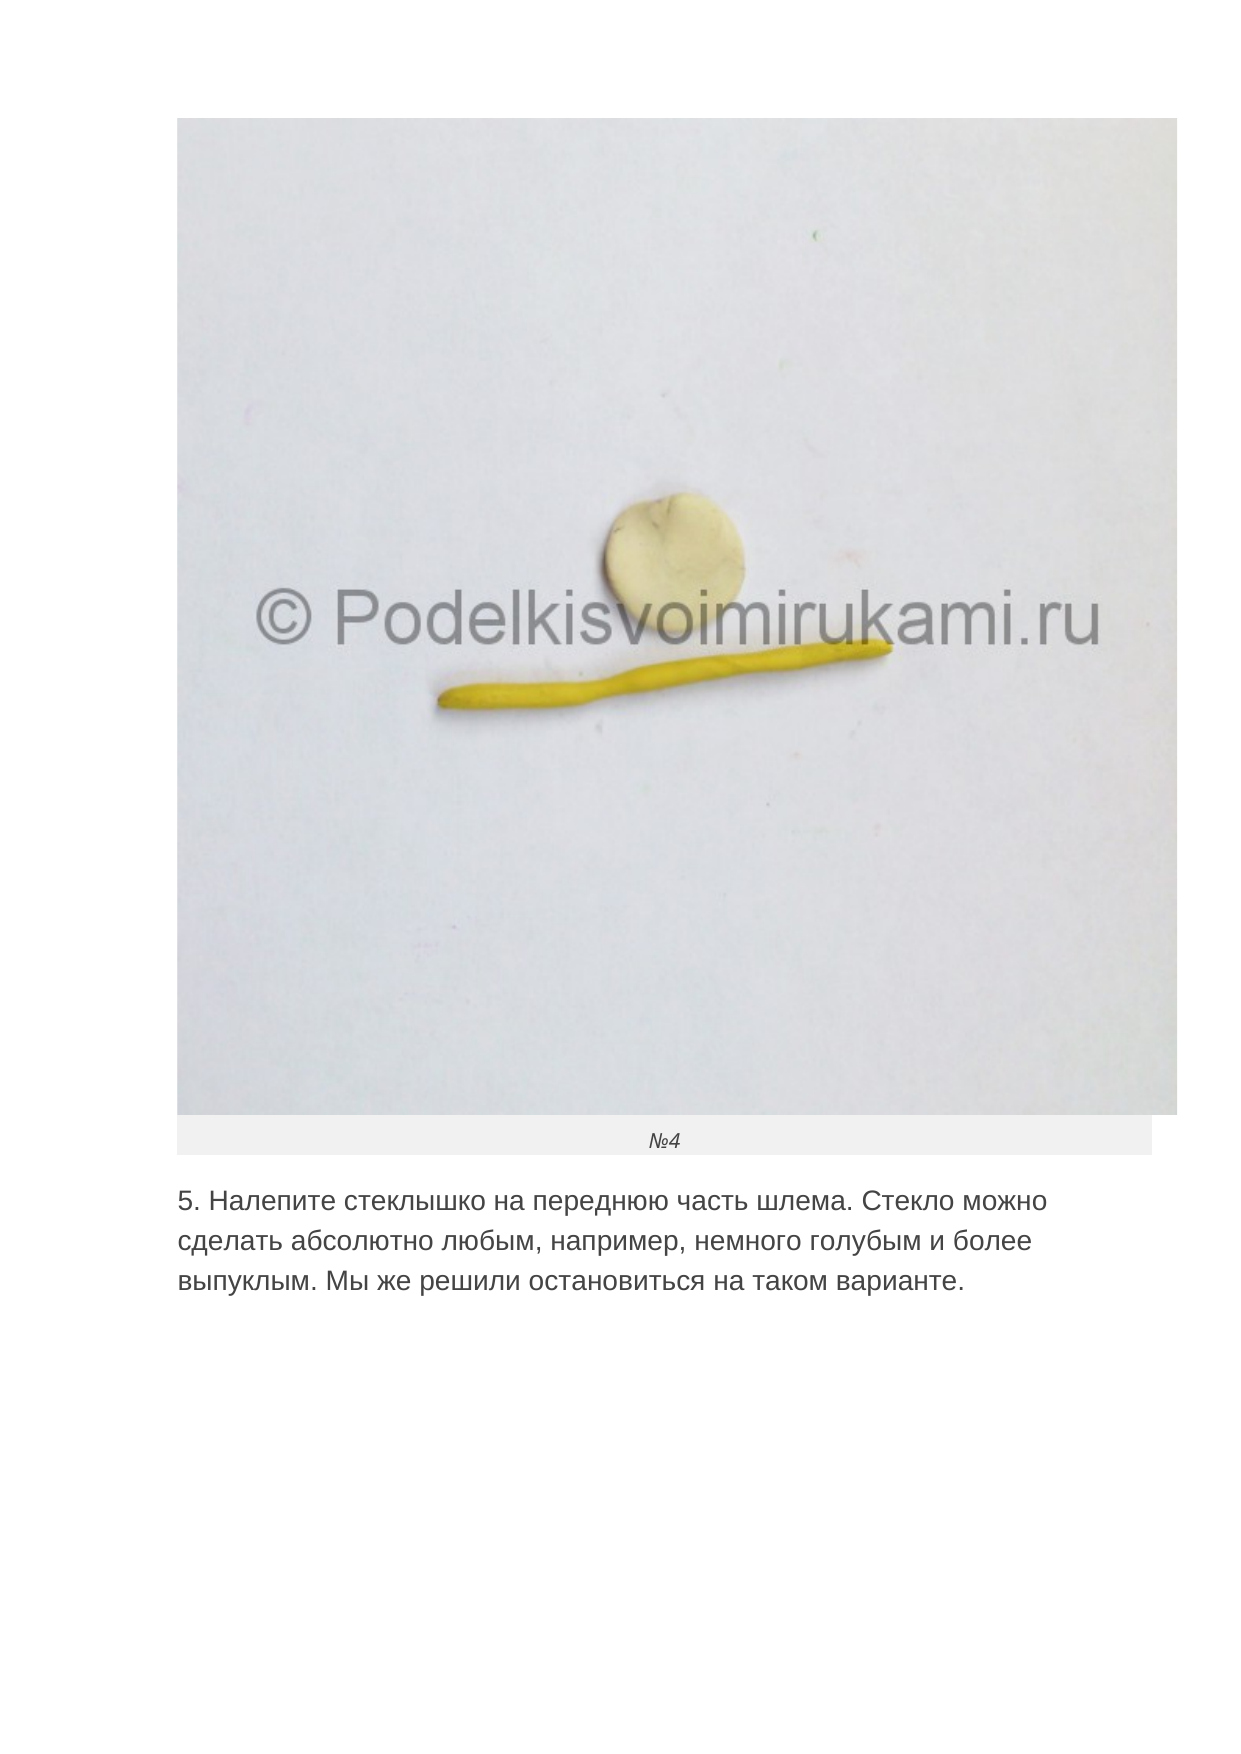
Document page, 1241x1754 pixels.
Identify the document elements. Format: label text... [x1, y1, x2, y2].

picture [177, 118, 1178, 1115]
text №4 [177, 1115, 1152, 1155]
text 5. Налепите стеклышко на переднюю часть шлема. Стекло можно сделать абсолютно любым, например, немного голубым и более выпуклым. Мы же решили остановиться на таком варианте. [177, 1176, 1152, 1296]
